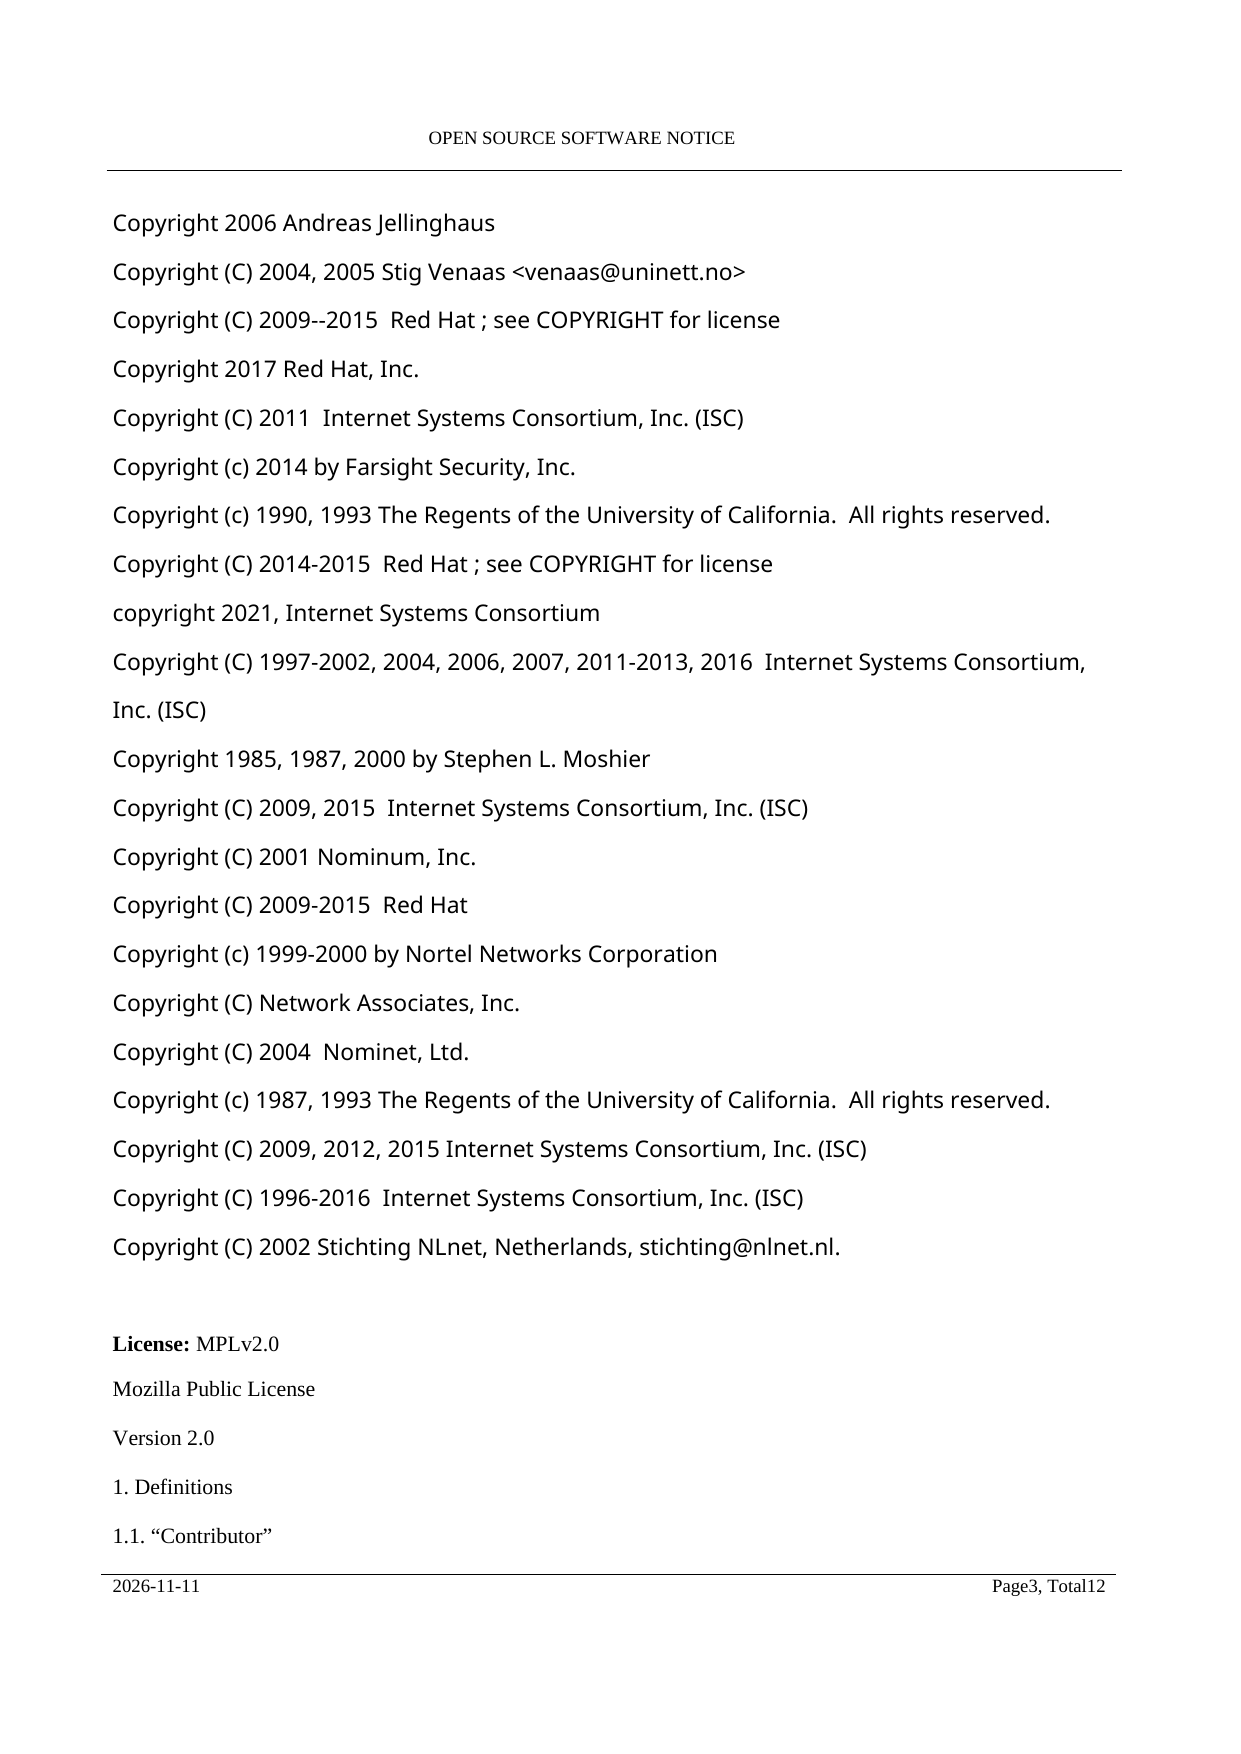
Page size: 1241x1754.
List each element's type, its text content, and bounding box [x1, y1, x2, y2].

text License: MPLv2.0 [112, 1328, 1128, 1360]
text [112, 206, 1128, 1311]
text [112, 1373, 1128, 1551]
